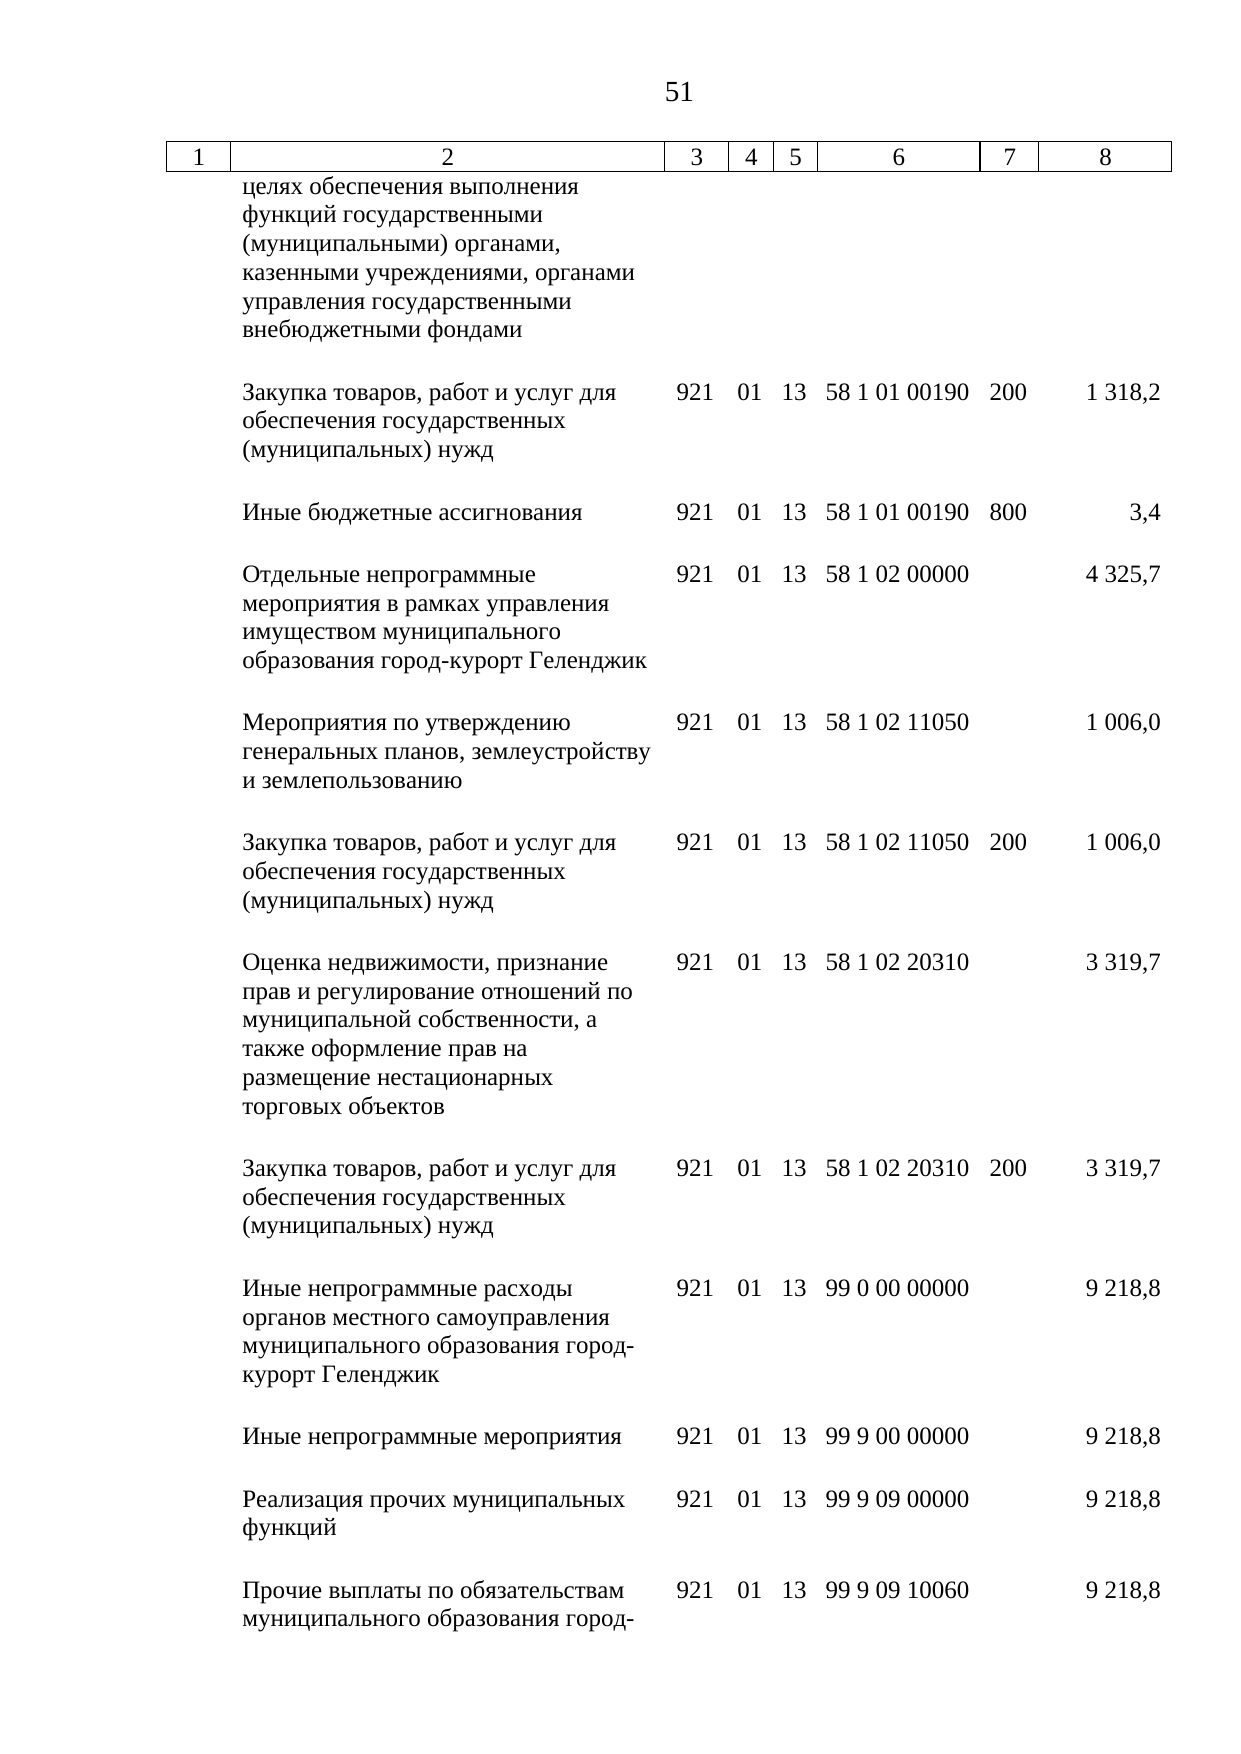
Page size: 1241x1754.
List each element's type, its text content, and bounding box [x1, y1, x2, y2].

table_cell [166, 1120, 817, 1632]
table_header 2 [231, 142, 664, 171]
table_header 6 [818, 142, 979, 171]
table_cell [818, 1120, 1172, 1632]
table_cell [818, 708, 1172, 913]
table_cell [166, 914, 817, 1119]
table_header 5 [774, 142, 817, 171]
table_header 7 [981, 142, 1038, 171]
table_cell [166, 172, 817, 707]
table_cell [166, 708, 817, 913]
table_header 8 [1039, 142, 1171, 171]
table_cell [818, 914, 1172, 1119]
table_header 4 [729, 142, 773, 171]
table_header 1 [167, 142, 230, 171]
table_header 3 [665, 142, 728, 171]
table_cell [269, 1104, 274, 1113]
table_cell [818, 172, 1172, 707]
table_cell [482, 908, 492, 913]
